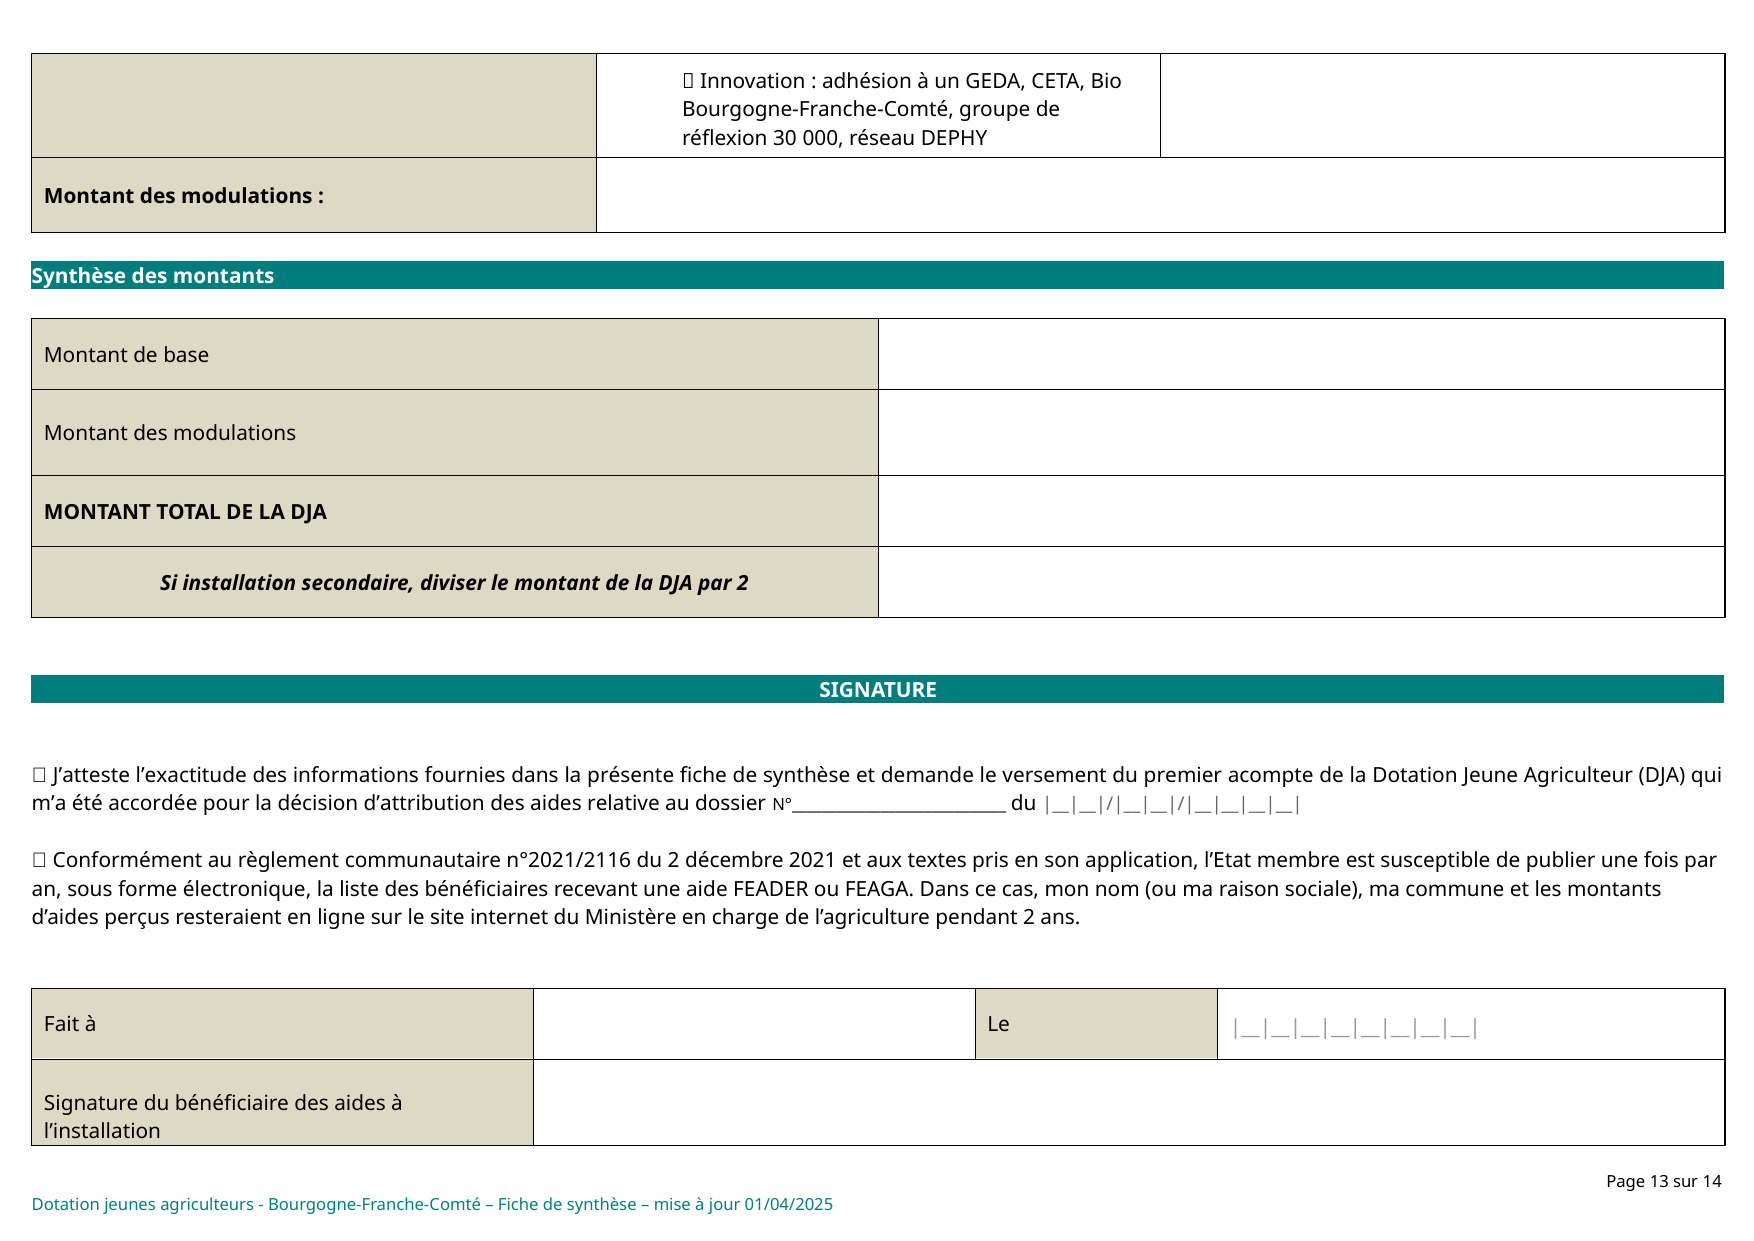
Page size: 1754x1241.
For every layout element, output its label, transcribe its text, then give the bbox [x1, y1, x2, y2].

table_cell [534, 1060, 1724, 1145]
table_header |__|__|__|__|__|__|__|__| [1218, 989, 1724, 1058]
table_header Montant de base [32, 319, 878, 389]
table_header [534, 989, 975, 1058]
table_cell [32, 54, 596, 157]
text J’atteste l’exactitude des informations fournies dans la présente fiche de synthèse et demande le versement du premier acompte de la Dotation Jeune Agriculteur (DJA) qui m’a été accordée pour la décision d’attribution des aides relative au dossier N°_____________________________ du |__|__|/|__|__|/|__|__|__|__| [31, 760, 1724, 817]
table_header [879, 319, 1724, 389]
table_header Le [976, 989, 1217, 1058]
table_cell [32, 1060, 533, 1145]
table_cell MONTANT TOTAL DE LA DJA [32, 476, 878, 546]
table_cell [1161, 54, 1724, 157]
table_cell [879, 390, 1724, 475]
table_cell [879, 547, 1724, 617]
text SIGNATURE [31, 675, 1724, 703]
table_cell [879, 476, 1724, 546]
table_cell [597, 54, 1160, 157]
table_cell Montant des modulations [32, 390, 878, 475]
table_header Fait à [32, 989, 533, 1058]
table_cell Si installation secondaire, diviser le montant de la DJA par 2 [32, 547, 878, 617]
text Synthèse des montants [31, 261, 1724, 289]
table_cell [597, 158, 1724, 232]
text Conformément au règlement communautaire n°2021/2116 du 2 décembre 2021 et aux textes pris en son application, l’Etat membre est susceptible de publier une fois par an, sous forme électronique, la liste des bénéficiaires recevant une aide FEADER ou FEAGA. Dans ce cas, mon nom (ou ma raison sociale), ma commune et les montants d’aides perçus resteraient en ligne sur le site internet du Ministère en charge de l’agriculture pendant 2 ans. [31, 845, 1724, 931]
table_cell Montant des modulations : [32, 158, 596, 232]
